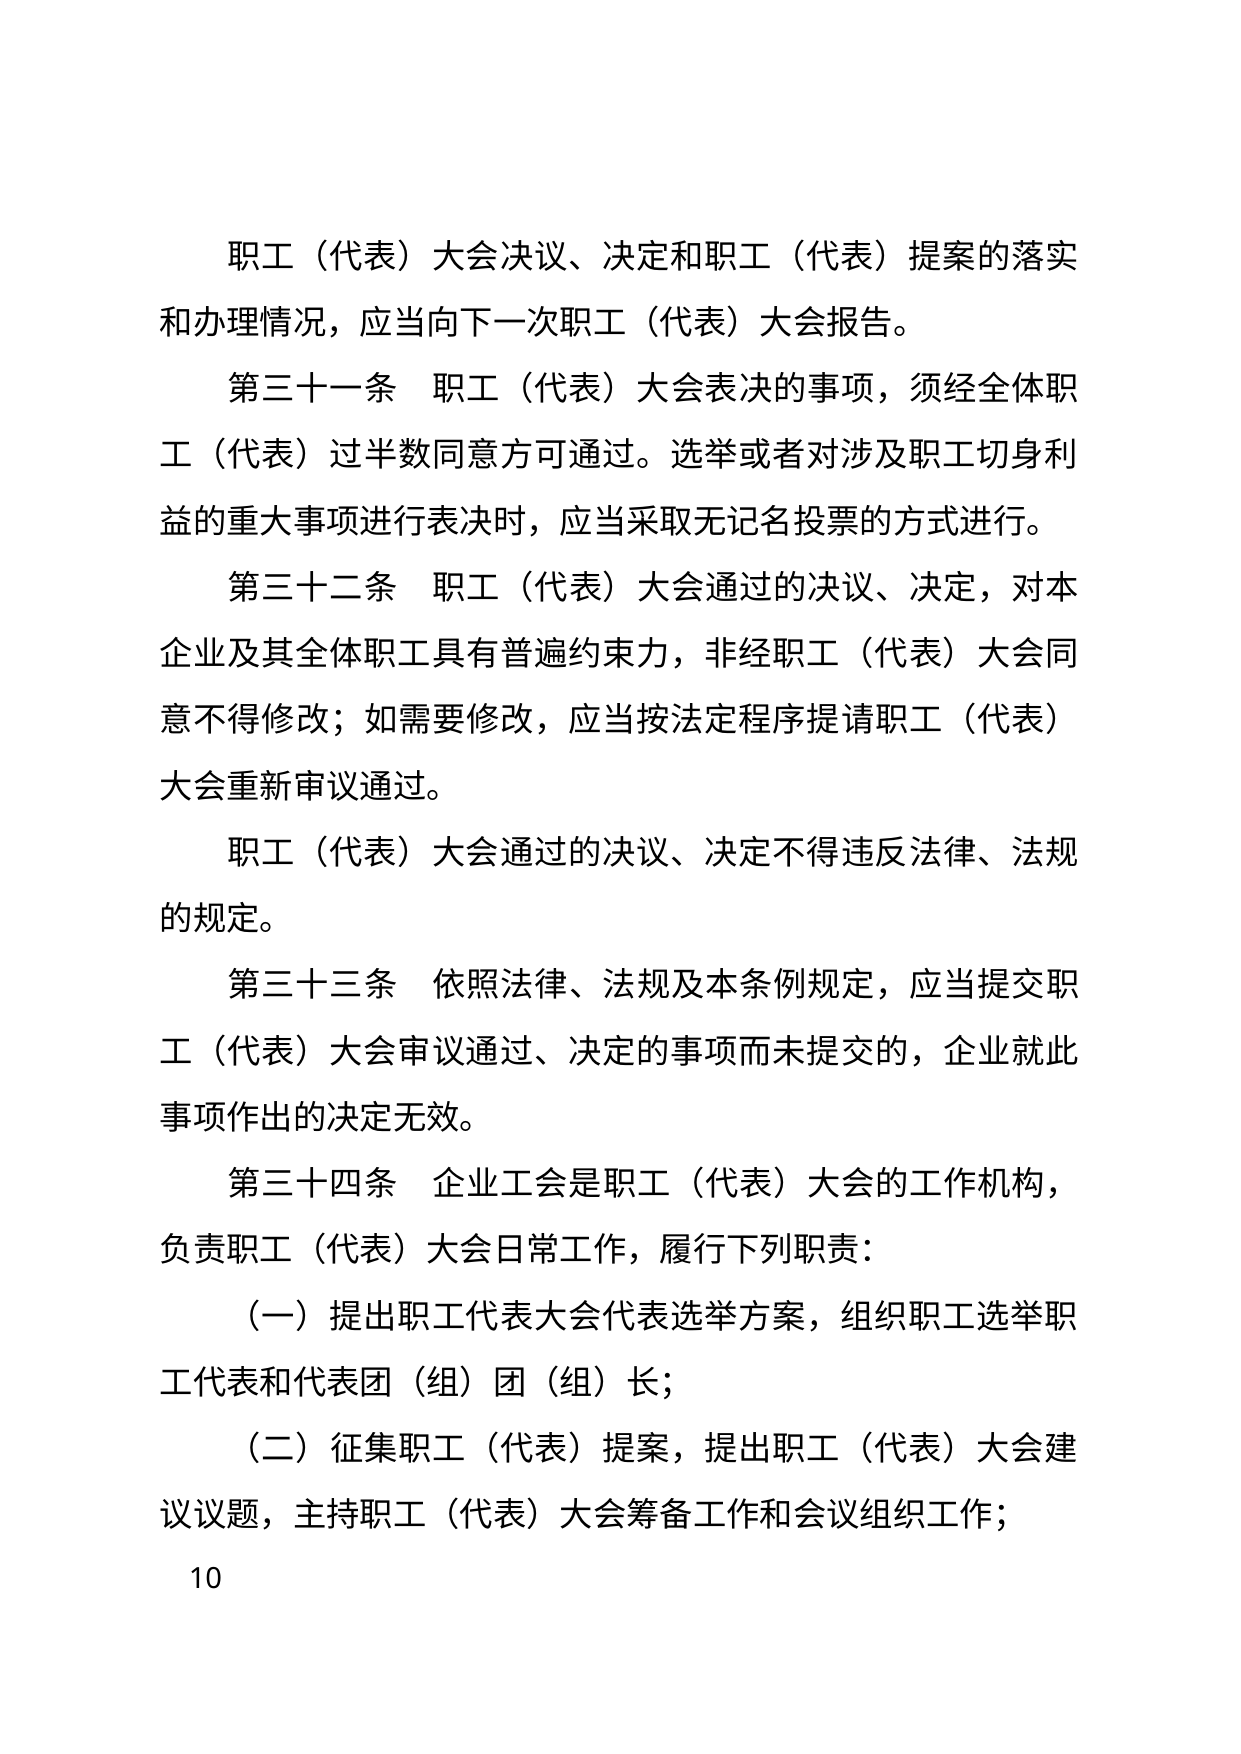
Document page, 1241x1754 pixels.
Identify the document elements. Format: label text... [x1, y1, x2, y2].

text 职工（代表）大会通过的决议、决定不得违反法律、法规的规定。 [159, 817, 1081, 949]
text （一）提出职工代表大会代表选举方案，组织职工选举职工代表和代表团（组）团（组）长； [159, 1280, 1081, 1413]
text 职工（代表）大会决议、决定和职工（代表）提案的落实和办理情况，应当向下一次职工（代表）大会报告。 [159, 220, 1081, 353]
text （二）征集职工（代表）提案，提出职工（代表）大会建议议题，主持职工（代表）大会筹备工作和会议组织工作； [159, 1413, 1081, 1545]
text 第三十四条 企业工会是职工（代表）大会的工作机构，负责职工（代表）大会日常工作，履行下列职责： [159, 1148, 1081, 1280]
text 第三十三条 依照法律、法规及本条例规定，应当提交职工（代表）大会审议通过、决定的事项而未提交的，企业就此事项作出的决定无效。 [159, 949, 1081, 1148]
text 第三十一条 职工（代表）大会表决的事项，须经全体职工（代表）过半数同意方可通过。选举或者对涉及职工切身利益的重大事项进行表决时，应当采取无记名投票的方式进行。 [159, 353, 1081, 552]
text 第三十二条 职工（代表）大会通过的决议、决定，对本企业及其全体职工具有普遍约束力，非经职工（代表）大会同意不得修改；如需要修改，应当按法定程序提请职工（代表）大会重新审议通过。 [159, 552, 1081, 817]
